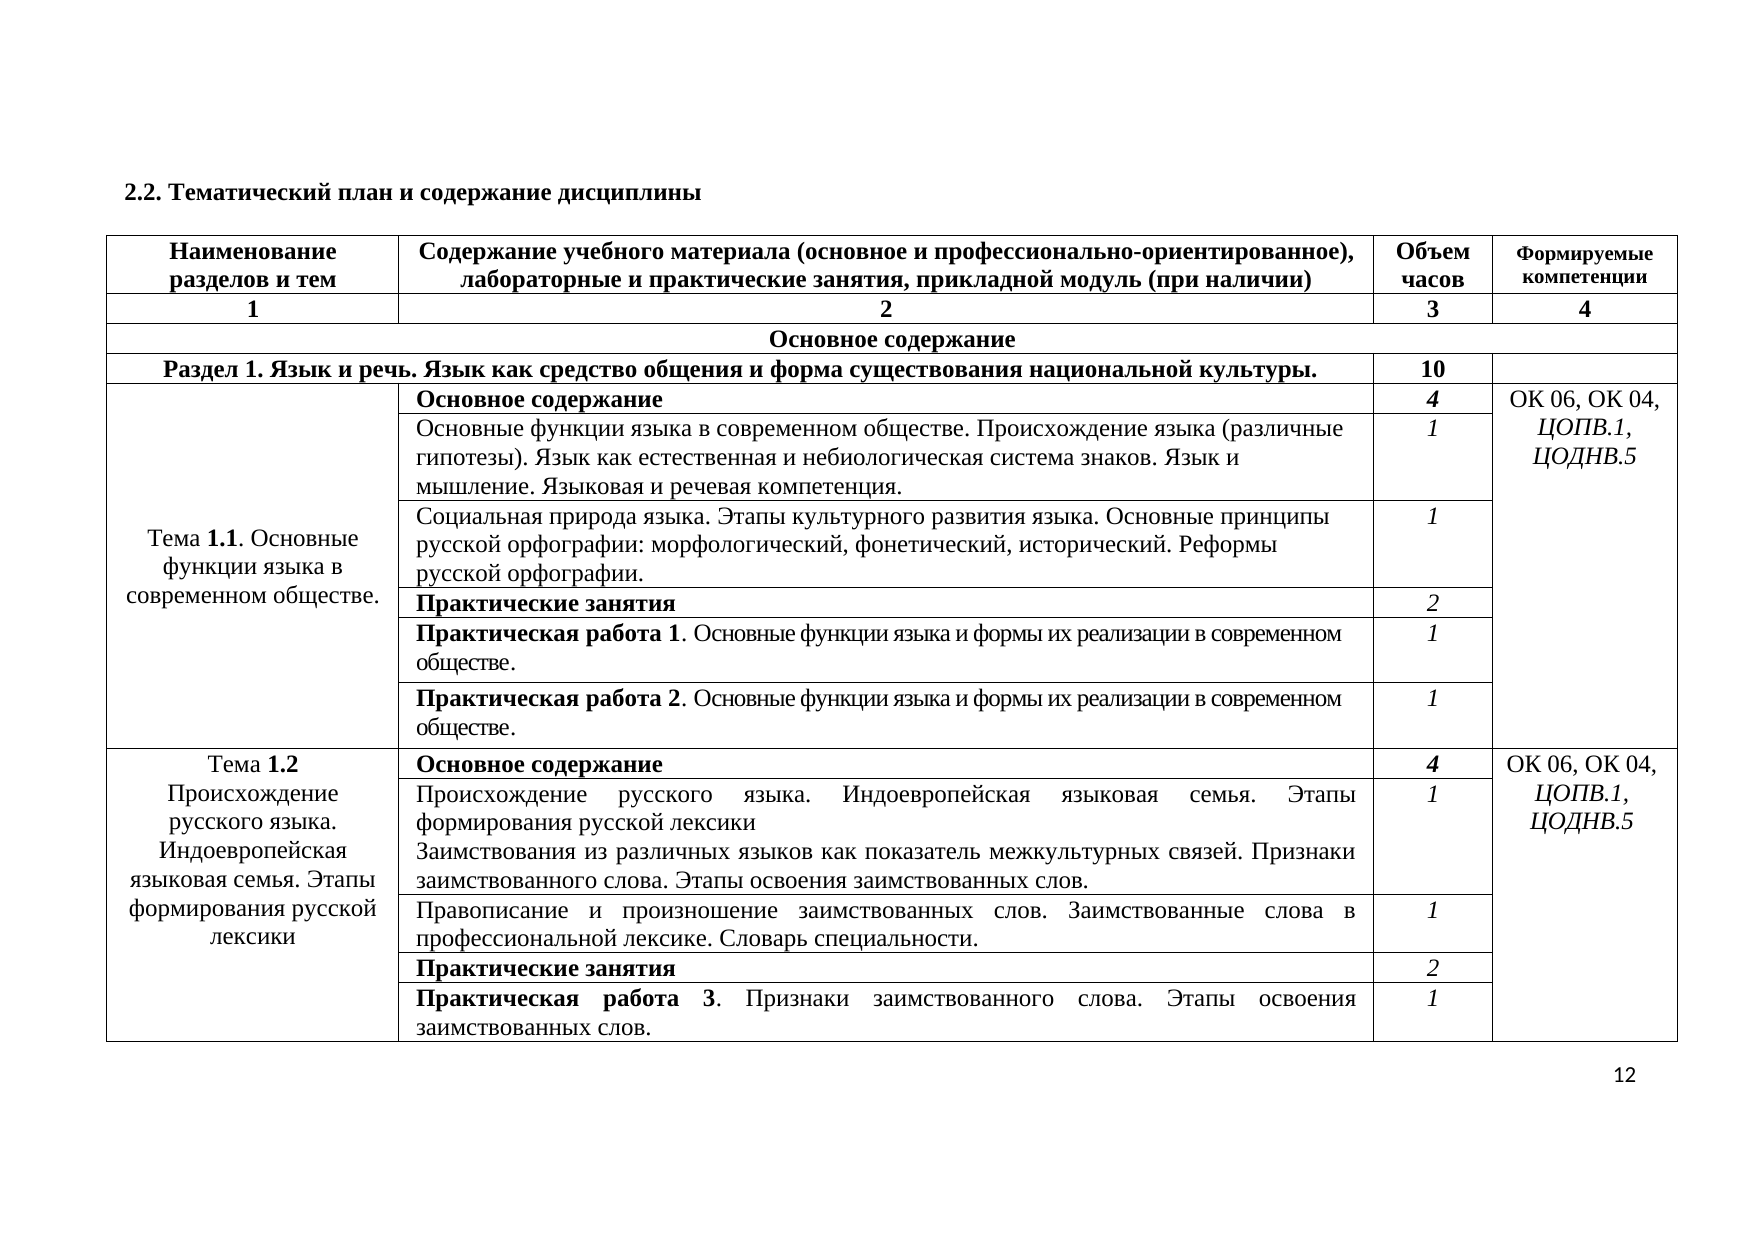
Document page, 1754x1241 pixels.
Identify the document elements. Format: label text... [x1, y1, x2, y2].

table_cell 2 [399, 294, 1373, 323]
table_cell Основное содержание [399, 749, 1373, 778]
table_cell 1 [1374, 618, 1492, 682]
table_cell Правописание и произношение заимствованных слов. Заимствованные слова в профессиональной лексике. Словарь специальности. [399, 895, 1373, 952]
table_cell Основные функции языка в современном обществе. Происхождение языка (различные гипотезы). Язык как естественная и небиологическая система знаков. Язык и мышление. Языковая и речевая компетенция. [399, 414, 1373, 500]
table_cell 4 [1493, 294, 1677, 323]
text 2.2. Тематический план и содержание дисциплины [124, 177, 1630, 206]
table_cell Социальная природа языка. Этапы культурного развития языка. Основные принципы русской орфографии: морфологический, фонетический, исторический. Реформы русской орфографии. [399, 501, 1373, 587]
table_cell 1 [107, 294, 398, 323]
table_cell Практическая работа 3. Признаки заимствованного слова. Этапы освоения заимствованных слов. [399, 983, 1373, 1041]
table_cell 1 [1374, 414, 1492, 500]
table_cell 10 [1374, 354, 1492, 383]
table_cell 3 [1374, 294, 1492, 323]
table_cell 1 [1374, 779, 1492, 894]
table_cell Происхождение русского языка. Индоевропейская языковая семья. Этапы формирования русской лексики Заимствования из различных языков как показатель межкультурных связей. Признаки заимствованного слова. Этапы освоения заимствованных слов. [399, 779, 1373, 894]
table_cell 4 [1374, 384, 1492, 412]
table_cell 2 [1374, 953, 1492, 982]
table_cell Практические занятия [399, 588, 1373, 617]
table_cell ОК 06, ОК 04, ЦОПВ.1, ЦОДНВ.5 [1493, 749, 1677, 1041]
table_cell [1493, 354, 1677, 383]
table_cell 2 [1374, 588, 1492, 617]
table_cell Раздел 1. Язык и речь. Язык как средство общения и форма существования национальной культуры. [107, 354, 1373, 383]
table_cell Тема 1.2 Происхождение русского языка. Индоевропейская языковая семья. Этапы формирования русской лексики [107, 749, 398, 1041]
table_cell Основное содержание [399, 384, 1373, 412]
table_header Наименование разделов и тем [107, 236, 398, 293]
table_cell ОК 06, ОК 04, ЦОПВ.1, ЦОДНВ.5 [1493, 384, 1677, 748]
table_cell Практические занятия [399, 953, 1373, 982]
table_header Объем часов [1374, 236, 1492, 293]
table_header Содержание учебного материала (основное и профессионально-ориентированное), лабораторные и практические занятия, прикладной модуль (при наличии) [399, 236, 1373, 293]
table_cell Тема 1.1. Основные функции языка в современном обществе. [107, 384, 398, 748]
table_header Формируемые компетенции [1493, 236, 1677, 293]
table_cell 1 [1374, 983, 1492, 1041]
table_cell 1 [1374, 683, 1492, 748]
table_cell 4 [1374, 749, 1492, 778]
table_cell Практическая работа 1. Основные функции языка и формы их реализации в современном обществе. [399, 618, 1373, 682]
table_cell 1 [1374, 895, 1492, 952]
table_cell Основное содержание [107, 324, 1677, 353]
table_cell 1 [1374, 501, 1492, 587]
table_cell Практическая работа 2. Основные функции языка и формы их реализации в современном обществе. [399, 683, 1373, 748]
